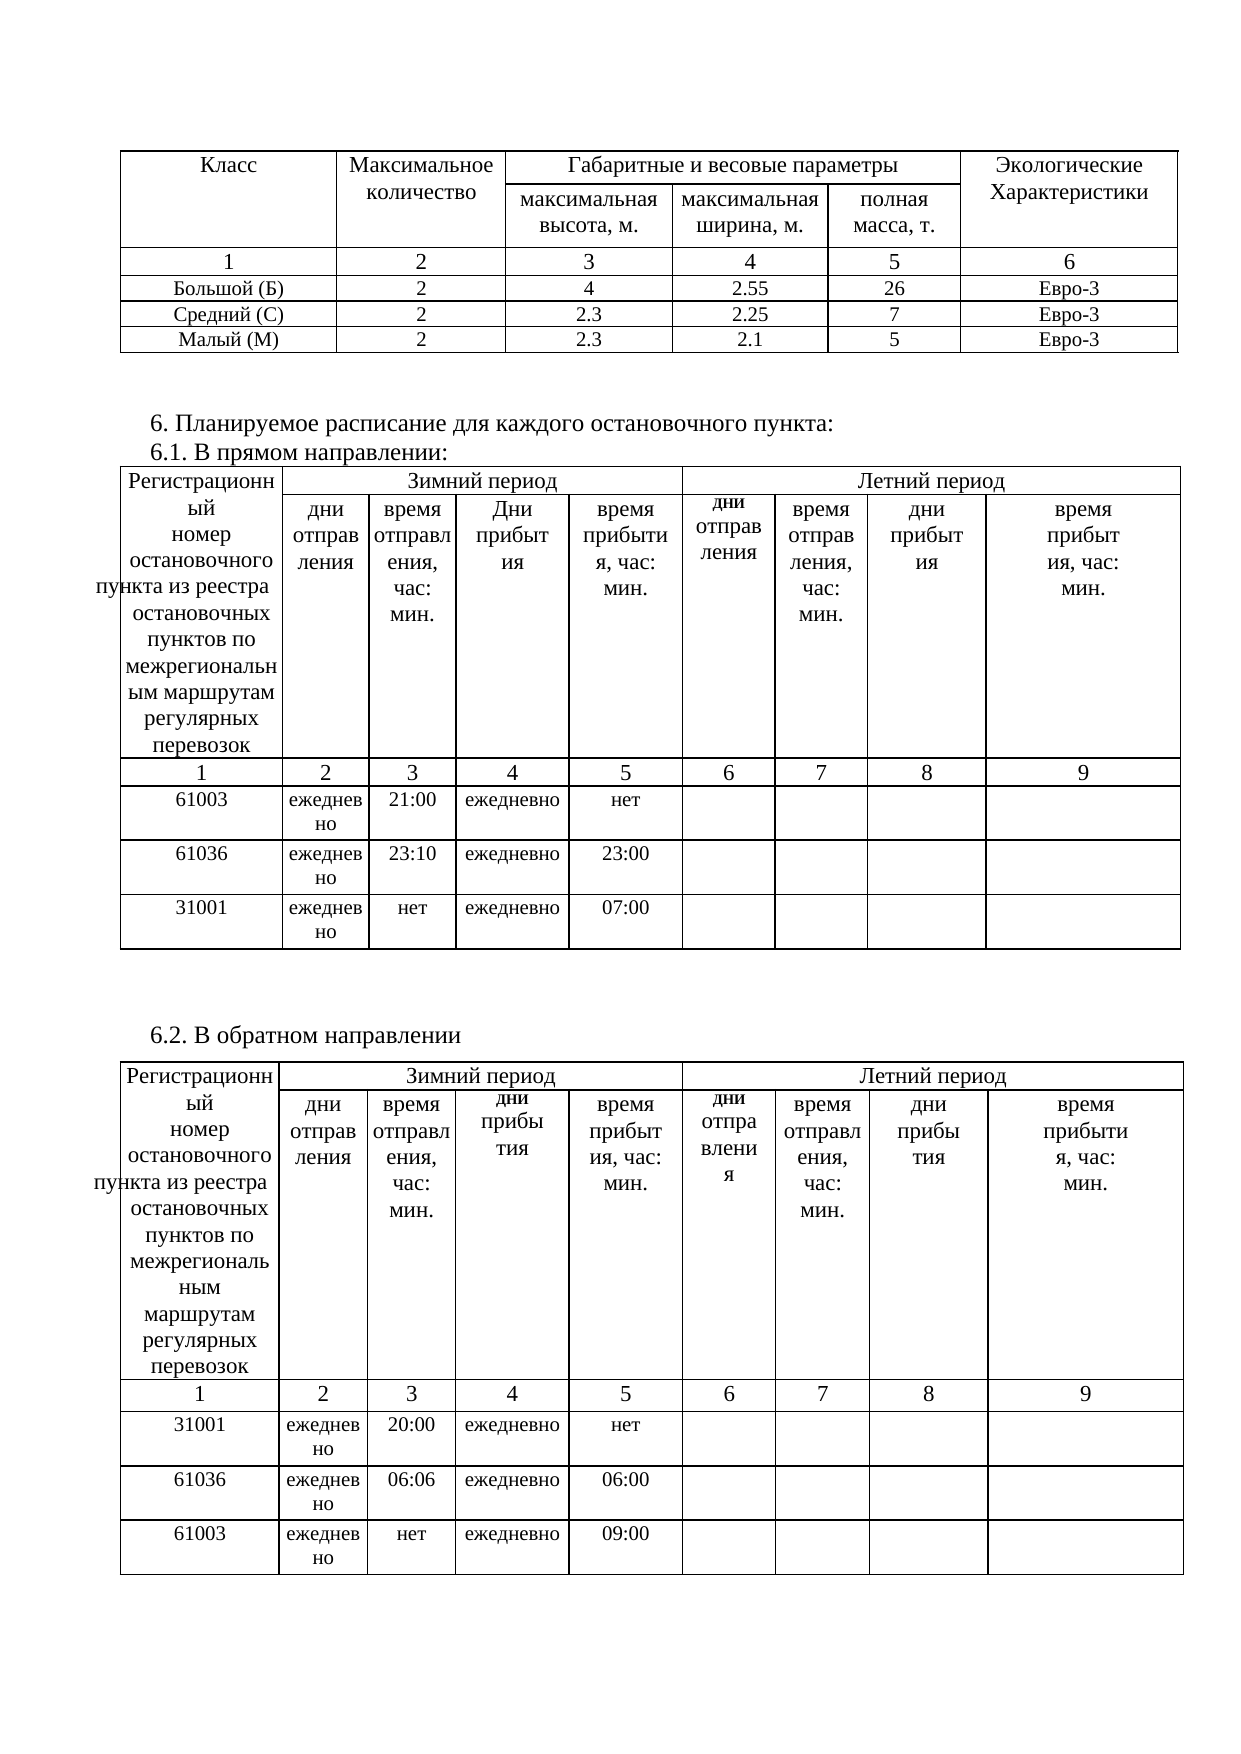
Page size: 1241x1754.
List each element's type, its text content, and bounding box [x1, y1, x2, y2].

table_cell [989, 1521, 1183, 1574]
table_cell 21:00 [370, 787, 455, 839]
table_cell 5 [829, 248, 960, 274]
table_cell ежедневно [457, 841, 568, 894]
table_cell время прибыти я, час: мин. [989, 1091, 1183, 1379]
table_cell 2.55 [673, 276, 827, 300]
table_cell [868, 787, 985, 839]
table_cell 31001 [121, 895, 282, 948]
table_cell нет [370, 895, 455, 948]
table_cell 23:00 [570, 841, 682, 894]
table_header Регистрационный номер остановочного пункта из реестра остановочных пунктов по межрегиональным маршрутам регулярных перевозок [121, 467, 282, 757]
table_cell нет [368, 1521, 455, 1574]
table_cell 09:00 [570, 1521, 682, 1574]
table_cell Средний (С) [121, 302, 336, 326]
table_cell 20:00 [368, 1412, 455, 1465]
table_cell 61036 [121, 1467, 278, 1519]
table_cell Дни прибыт ия [457, 495, 568, 757]
table_cell 1 [121, 248, 336, 274]
table_cell 4 [456, 1380, 568, 1411]
text 6.2. В обратном направлении [150, 1020, 1090, 1048]
table_header Класс [121, 152, 336, 247]
table_cell ежедневно [283, 787, 368, 839]
table_cell [989, 1412, 1183, 1465]
table_cell Большой (Б) [121, 276, 336, 300]
table_header Экологические Характеристики [961, 152, 1177, 247]
table_header Летний период [683, 467, 1180, 493]
table_cell 2.3 [506, 327, 672, 351]
table_cell 61036 [121, 841, 282, 894]
table_cell [870, 1521, 987, 1574]
table_cell 06:06 [368, 1467, 455, 1519]
table_header Летний период [683, 1063, 1183, 1089]
table_cell ежедневно [457, 787, 568, 839]
table_cell [776, 1467, 869, 1519]
table_cell время отправл ения, час: мин. [776, 1091, 869, 1379]
table_cell 5 [570, 1380, 682, 1411]
table_cell [870, 1467, 987, 1519]
table_cell время отправл ения, час: мин. [370, 495, 455, 757]
table_cell ежедневно [280, 1467, 367, 1519]
table_cell Евро-3 [961, 327, 1177, 351]
table_cell время прибыт ия, час: мин. [570, 1091, 682, 1379]
table_cell ДНИ отпра влени я [683, 1091, 775, 1379]
table_cell ежедневно [456, 1467, 568, 1519]
table_cell 2 [283, 759, 368, 785]
table_cell 23:10 [370, 841, 455, 894]
table_cell ежедневно [456, 1521, 568, 1574]
table_cell [989, 1467, 1183, 1519]
table_cell [987, 841, 1180, 894]
table_cell дни отправ ления [280, 1091, 367, 1379]
table_cell 2 [280, 1380, 367, 1411]
table_cell 7 [776, 759, 867, 785]
table_cell 31001 [121, 1412, 278, 1465]
table_cell 2 [337, 327, 505, 351]
table_cell нет [570, 1412, 682, 1465]
table_cell 4 [457, 759, 568, 785]
table_cell 9 [987, 759, 1180, 785]
table_header Габаритные и весовые параметры [506, 152, 960, 183]
table_cell 6 [683, 1380, 775, 1411]
table_cell время прибыти я, час: мин. [570, 495, 682, 757]
table_cell [870, 1412, 987, 1465]
table_cell Малый (М) [121, 327, 336, 351]
table_cell дни прибы тия [870, 1091, 987, 1379]
table_cell 5 [570, 759, 682, 785]
table_cell 8 [868, 759, 985, 785]
table_cell 3 [368, 1380, 455, 1411]
table_header Зимний период [280, 1063, 682, 1089]
table_cell 06:00 [570, 1467, 682, 1519]
table_cell 3 [370, 759, 455, 785]
table_cell ежедневно [283, 895, 368, 948]
text 6. Планируемое расписание для каждого остановочного пункта: [150, 408, 1090, 437]
table_header Регистрационный номер остановочного пункта из реестра остановочных пунктов по межрегиональным маршрутам регулярных перевозок [121, 1063, 278, 1379]
table_cell Евро-3 [961, 276, 1177, 300]
table_cell [683, 1521, 775, 1574]
table_cell время прибыт ия, час: мин. [987, 495, 1180, 757]
table_cell 9 [989, 1380, 1183, 1411]
table_cell 2.3 [506, 302, 672, 326]
table_cell 3 [506, 248, 672, 274]
table_cell 4 [506, 276, 672, 300]
table_cell 07:00 [570, 895, 682, 948]
table_cell 61003 [121, 1521, 278, 1574]
table_cell [683, 895, 774, 948]
table_cell [987, 895, 1180, 948]
table_cell ежедневно [456, 1412, 568, 1465]
text 6.1. В прямом направлении: [150, 437, 1090, 466]
table_cell [683, 841, 774, 894]
table_cell ДНИ прибы тия [456, 1091, 568, 1379]
table_cell 2.1 [673, 327, 827, 351]
table_cell ДНИ отправ ления [683, 495, 774, 757]
table_cell Евро-3 [961, 302, 1177, 326]
table_cell время отправ ления, час: мин. [776, 495, 867, 757]
table_cell 2.25 [673, 302, 827, 326]
table_cell 1 [121, 759, 282, 785]
table_cell ежедневно [280, 1412, 367, 1465]
table_cell полная масса, т. [829, 185, 960, 247]
table_cell [868, 841, 985, 894]
table_cell 7 [776, 1380, 869, 1411]
table_cell 4 [673, 248, 827, 274]
table_cell 2 [337, 276, 505, 300]
table_cell 2 [337, 302, 505, 326]
table_cell нет [570, 787, 682, 839]
table_cell 2 [337, 248, 505, 274]
table_cell ежедневно [457, 895, 568, 948]
table_cell ежедневно [280, 1521, 367, 1574]
table_cell 61003 [121, 787, 282, 839]
table_cell [776, 1521, 869, 1574]
table_cell [776, 841, 867, 894]
table_cell дни отправ ления [283, 495, 368, 757]
table_cell 1 [121, 1380, 278, 1411]
table_cell 5 [829, 327, 960, 351]
table_header Максимальное количество [337, 152, 505, 247]
table_cell 7 [829, 302, 960, 326]
table_header Зимний период [283, 467, 682, 493]
table_cell [868, 895, 985, 948]
table_cell 26 [829, 276, 960, 300]
table_cell [987, 787, 1180, 839]
table_cell 6 [683, 759, 774, 785]
table_cell [683, 1467, 775, 1519]
table_cell [776, 895, 867, 948]
table_cell максимальная высота, м. [506, 185, 672, 247]
table_cell время отправл ения, час: мин. [368, 1091, 455, 1379]
table_cell 8 [870, 1380, 987, 1411]
table_cell [776, 787, 867, 839]
table_cell [776, 1412, 869, 1465]
table_cell максимальная ширина, м. [673, 185, 827, 247]
table_cell [683, 787, 774, 839]
table_cell 6 [961, 248, 1177, 274]
table_cell [683, 1412, 775, 1465]
table_cell ежедневно [283, 841, 368, 894]
table_cell дни прибыт ия [868, 495, 985, 757]
